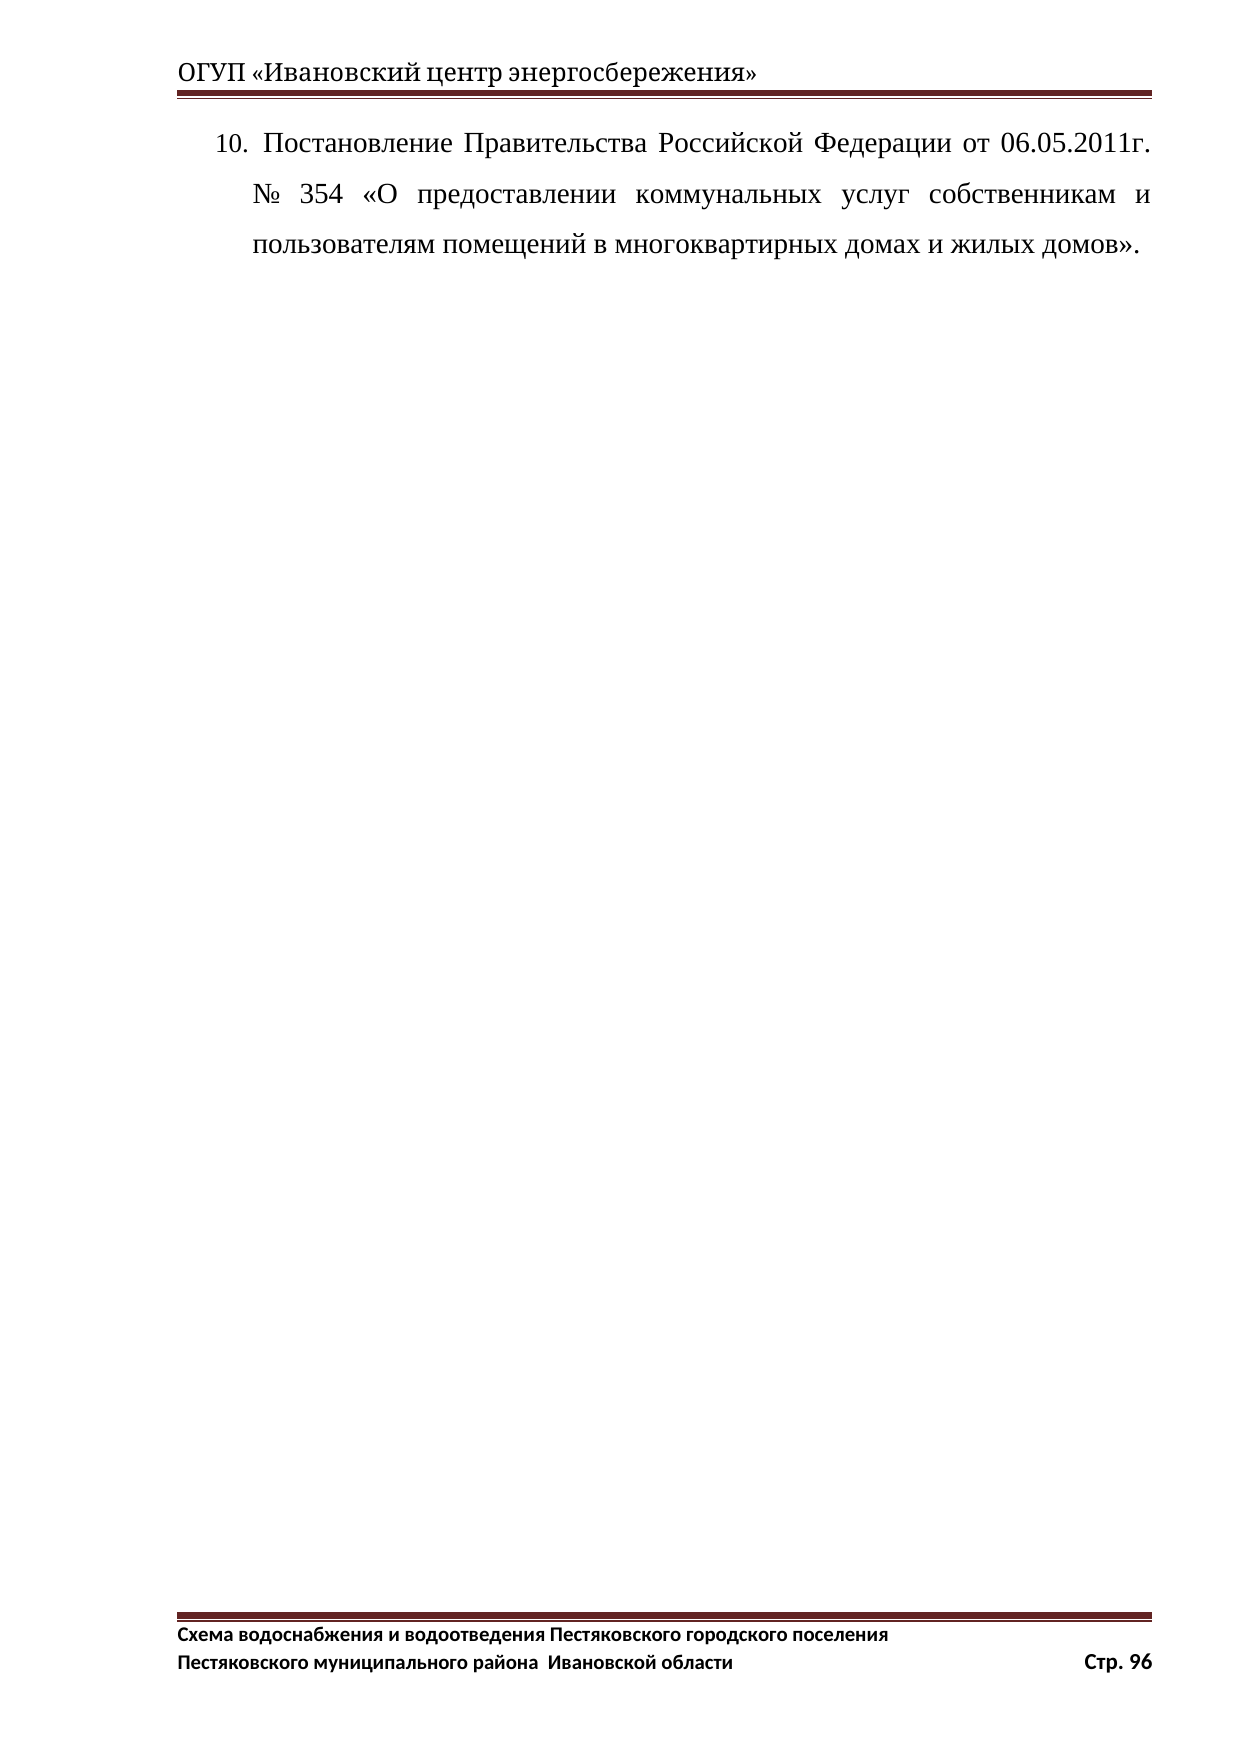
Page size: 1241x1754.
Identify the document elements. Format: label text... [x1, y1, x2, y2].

list Постановление Правительства Российской Федерации от 06.05.2011г. № 354 «О предоставлении коммунальных услуг собственникам и пользователям помещений в многоквартирных домах и жилых домов». [215, 126, 1152, 260]
